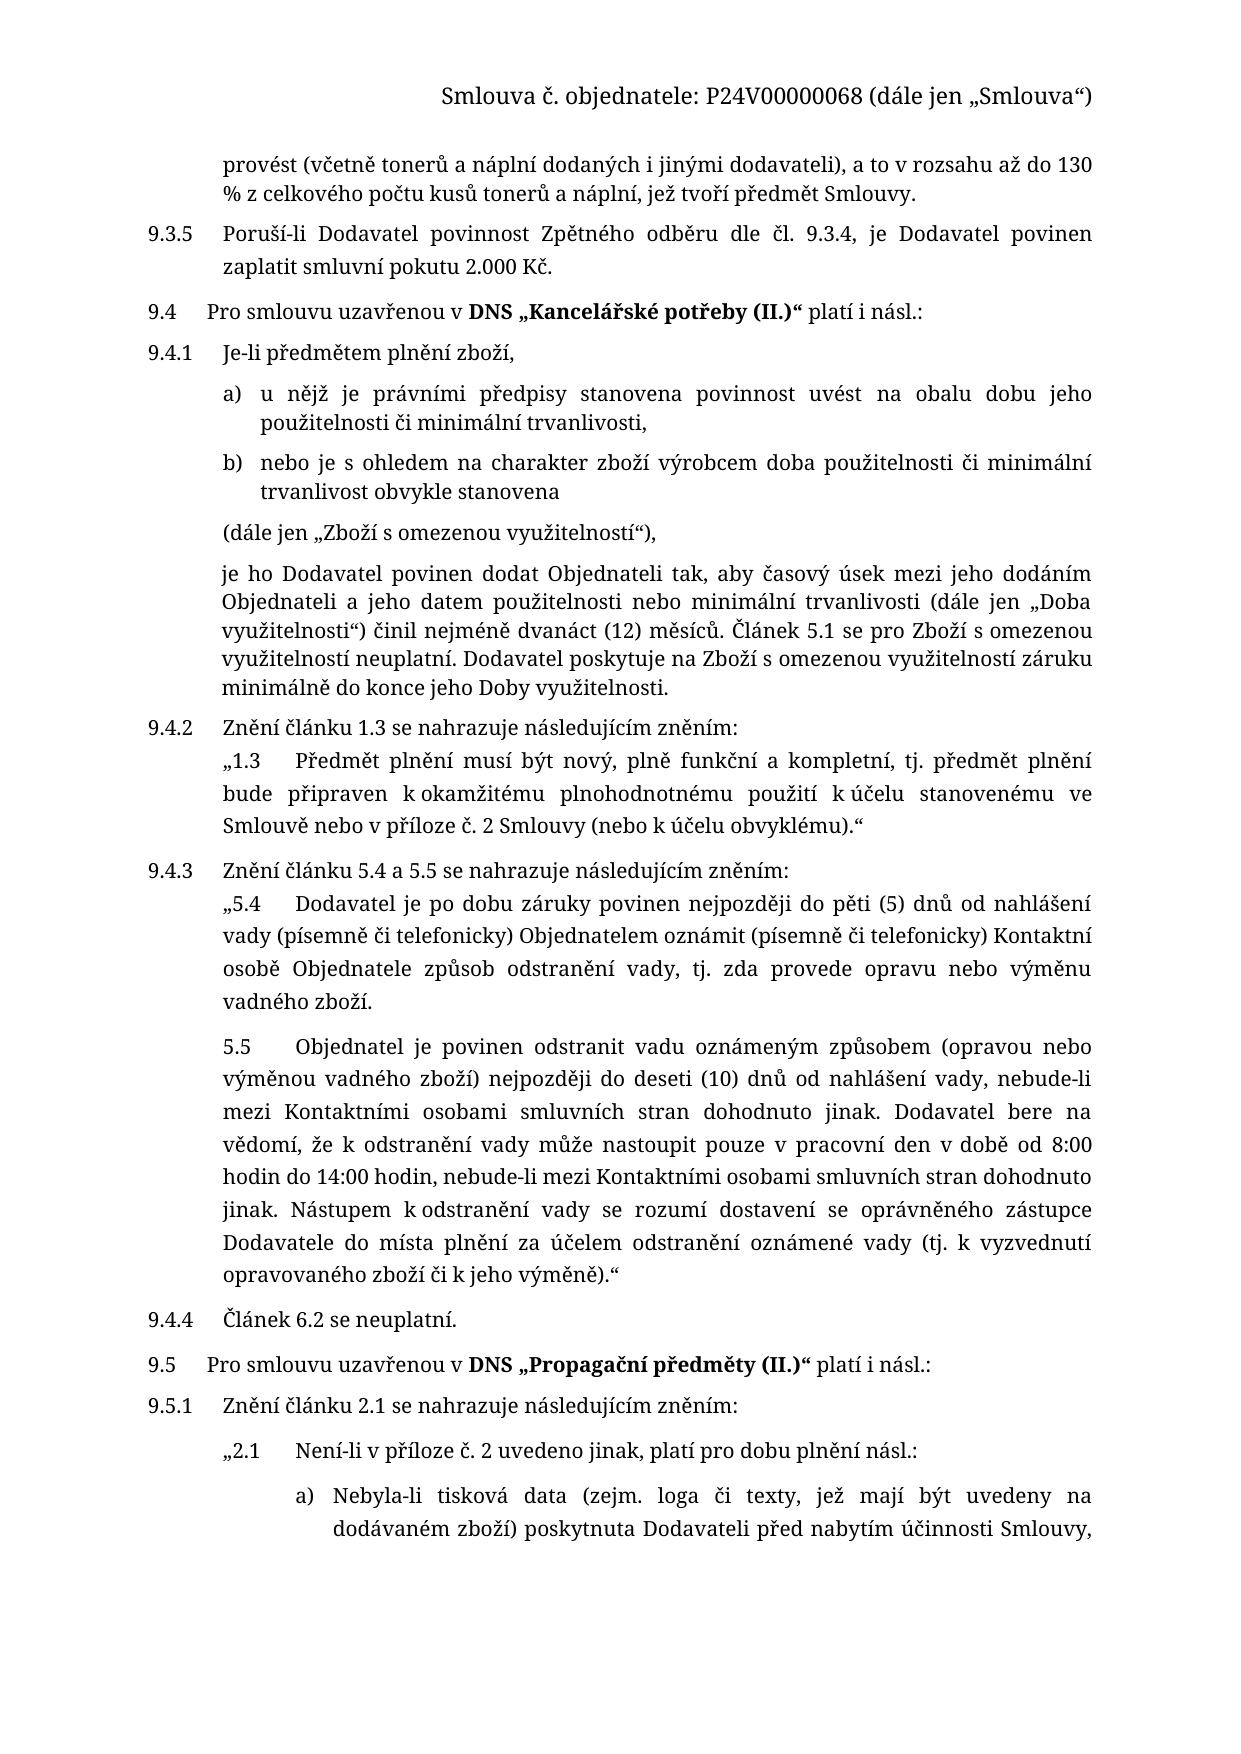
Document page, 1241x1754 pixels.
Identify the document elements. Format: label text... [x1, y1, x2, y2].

list Znění článku 5.4 a 5.5 se nahrazuje následujícím zněním: [148, 856, 1093, 885]
list Pro smlouvu uzavřenou v DNS „Kancelářské potřeby (II.)“ platí i násl.: [148, 297, 1093, 326]
list Je-li předmětem plnění zboží, [148, 338, 1093, 367]
list 5.5 Objednatel je povinen odstranit vadu oznámeným způsobem (opravou nebo výměnou vadného zboží) nejpozději do deseti (10) dnů od nahlášení vady, nebude-li mezi Kontaktními osobami smluvních stran dohodnuto jinak. Dodavatel bere na vědomí, že k odstranění vady může nastoupit pouze v pracovní den v době od 8:00 hodin do 14:00 hodin, nebude-li mezi Kontaktními osobami smluvních stran dohodnuto jinak. Nástupem k odstranění vady se rozumí dostavení se oprávněného zástupce Dodavatele do místa plnění za účelem odstranění oznámené vady (tj. k vyzvednutí opravovaného zboží či k jeho výměně).“ [223, 1032, 1093, 1289]
list „1.3 Předmět plnění musí být nový, plně funkční a kompletní, tj. předmět plnění bude připraven k okamžitému plnohodnotnému použití k účelu stanovenému ve Smlouvě nebo v příloze č. 2 Smlouvy (nebo k účelu obvyklému).“ [223, 746, 1093, 840]
list „2.1 Není-li v příloze č. 2 uvedeno jinak, platí pro dobu plnění násl.: [223, 1436, 1093, 1465]
list nebo je s ohledem na charakter zboží výrobcem doba použitelnosti či minimální trvanlivost obvykle stanovena [223, 448, 1093, 505]
list u nějž je právními předpisy stanovena povinnost uvést na obalu dobu jeho použitelnosti či minimální trvanlivosti, [223, 379, 1093, 436]
list Znění článku 2.1 se nahrazuje následujícím zněním: [148, 1391, 1093, 1420]
text (dále jen „Zboží s omezenou využitelností“), [223, 518, 1093, 546]
list Článek 6.2 se neuplatní. [148, 1305, 1093, 1334]
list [148, 150, 1093, 207]
list Znění článku 1.3 se nahrazuje následujícím zněním: [148, 713, 1093, 742]
text je ho Dodavatel povinen dodat Objednateli tak, aby časový úsek mezi jeho dodáním Objednateli a jeho datem použitelnosti nebo minimální trvanlivosti (dále jen „Doba využitelnosti“) činil nejméně dvanáct (12) měsíců. Článek 5.1 se pro Zboží s omezenou využitelností neuplatní. Dodavatel poskytuje na Zboží s omezenou využitelností záruku minimálně do konce jeho Doby využitelnosti. [221, 559, 1093, 701]
list „5.4 Dodavatel je po dobu záruky povinen nejpozději do pěti (5) dnů od nahlášení vady (písemně či telefonicky) Objednatelem oznámit (písemně či telefonicky) Kontaktní osobě Objednatele způsob odstranění vady, tj. zda provede opravu nebo výměnu vadného zboží. [223, 889, 1093, 1015]
list Pro smlouvu uzavřenou v DNS „Propagační předměty (II.)“ platí i násl.: [148, 1350, 1093, 1379]
list Poruší-li Dodavatel povinnost Zpětného odběru dle čl. 9.3.4, je Dodavatel povinen zaplatit smluvní pokutu 2.000 Kč. [148, 219, 1093, 281]
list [295, 1482, 1093, 1543]
